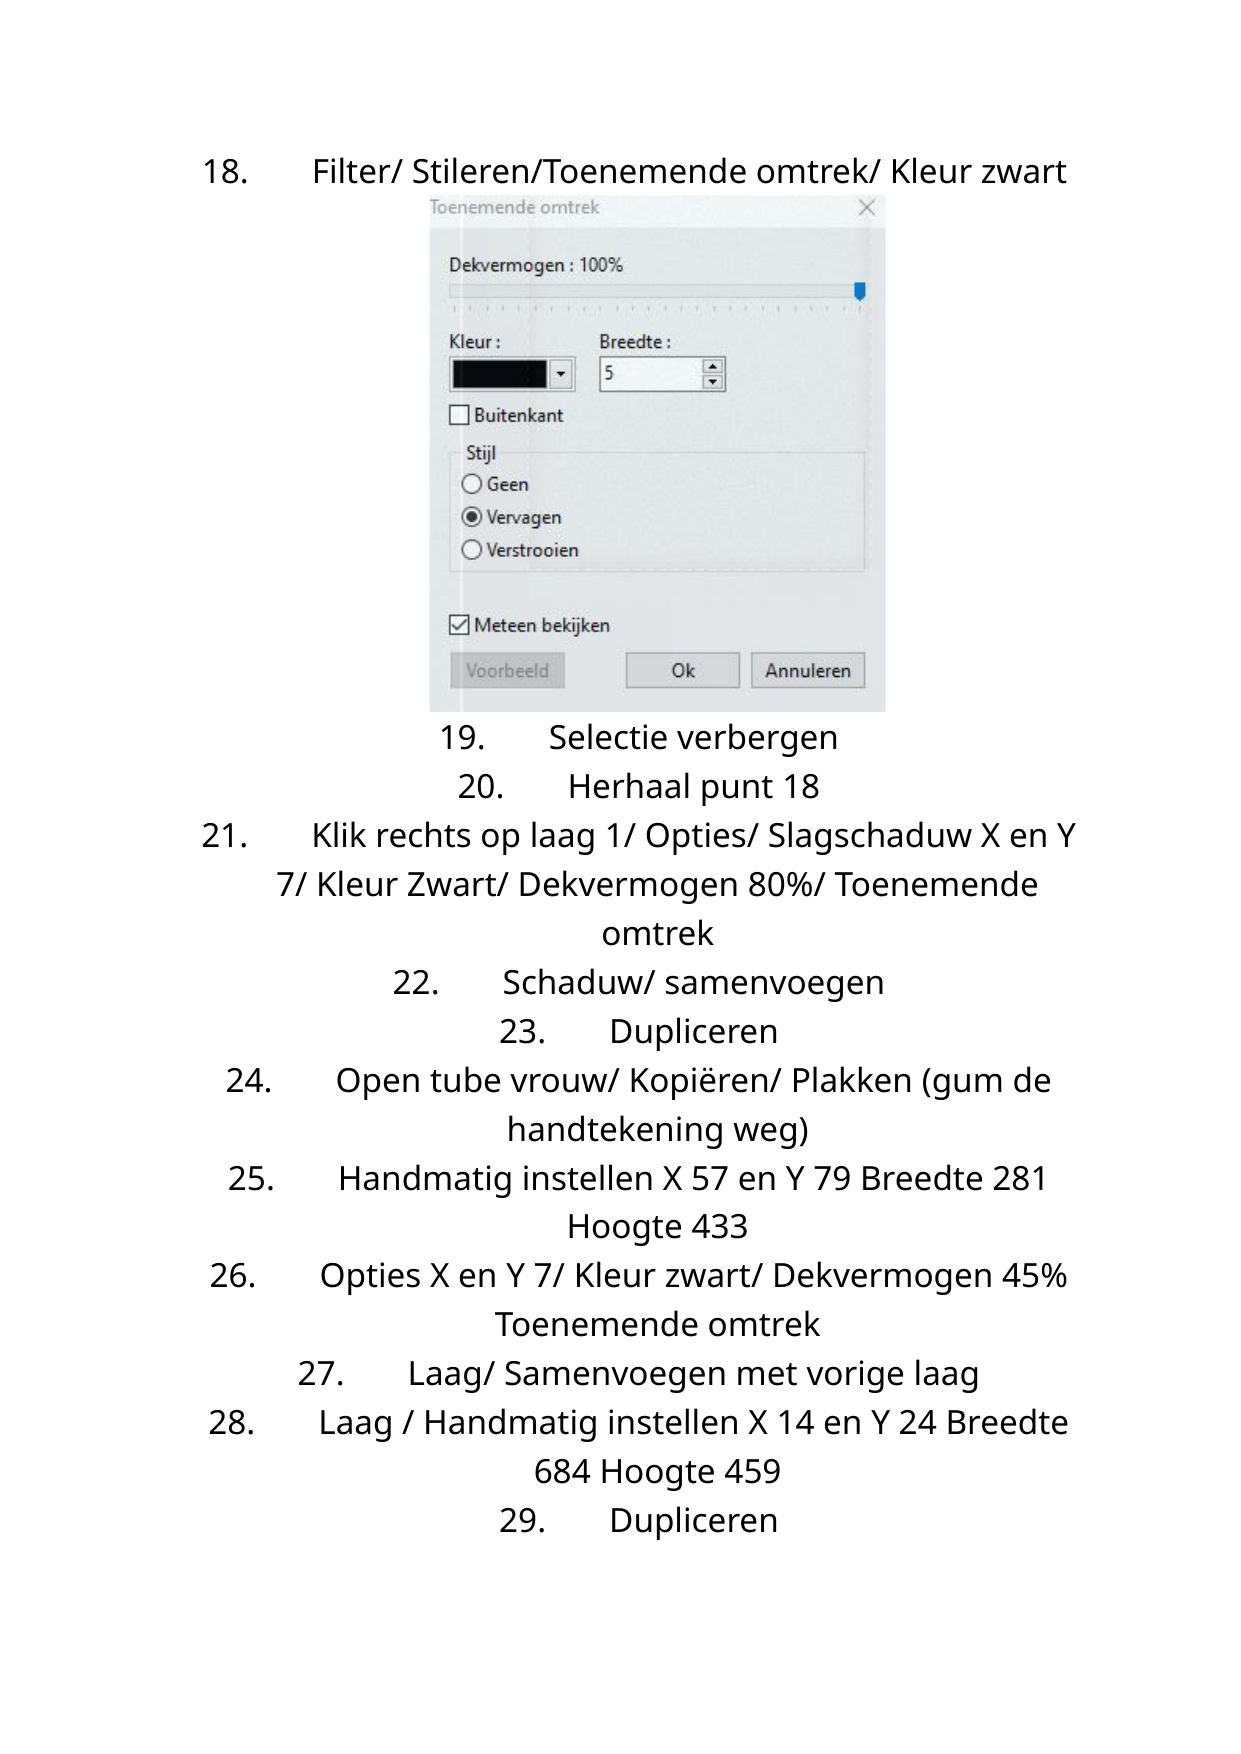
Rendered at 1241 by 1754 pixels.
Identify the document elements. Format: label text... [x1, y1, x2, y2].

list Handmatig instellen X 57 en Y 79 Breedte 281 Hoogte 433 [185, 1154, 1093, 1249]
list Opties X en Y 7/ Kleur zwart/ Dekvermogen 45% Toenemende omtrek [185, 1252, 1093, 1347]
list Klik rechts op laag 1/ Opties/ Slagschaduw X en Y 7/ Kleur Zwart/ Dekvermogen 80%/ Toenemende omtrek [185, 812, 1093, 955]
list Laag / Handmatig instellen X 14 en Y 24 Breedte 684 Hoogte 459 [185, 1399, 1093, 1493]
list Dupliceren [185, 1497, 1093, 1542]
list Open tube vrouw/ Kopiëren/ Plakken (gum de handtekening weg) [185, 1056, 1093, 1151]
picture [429, 195, 886, 712]
list Schaduw/ samenvoegen [185, 958, 1093, 1004]
list Dupliceren [185, 1007, 1093, 1053]
list Herhaal punt 18 [185, 763, 1093, 808]
list Laag/ Samenvoegen met vorige laag [185, 1350, 1093, 1396]
list Selectie verbergen [185, 714, 1093, 759]
